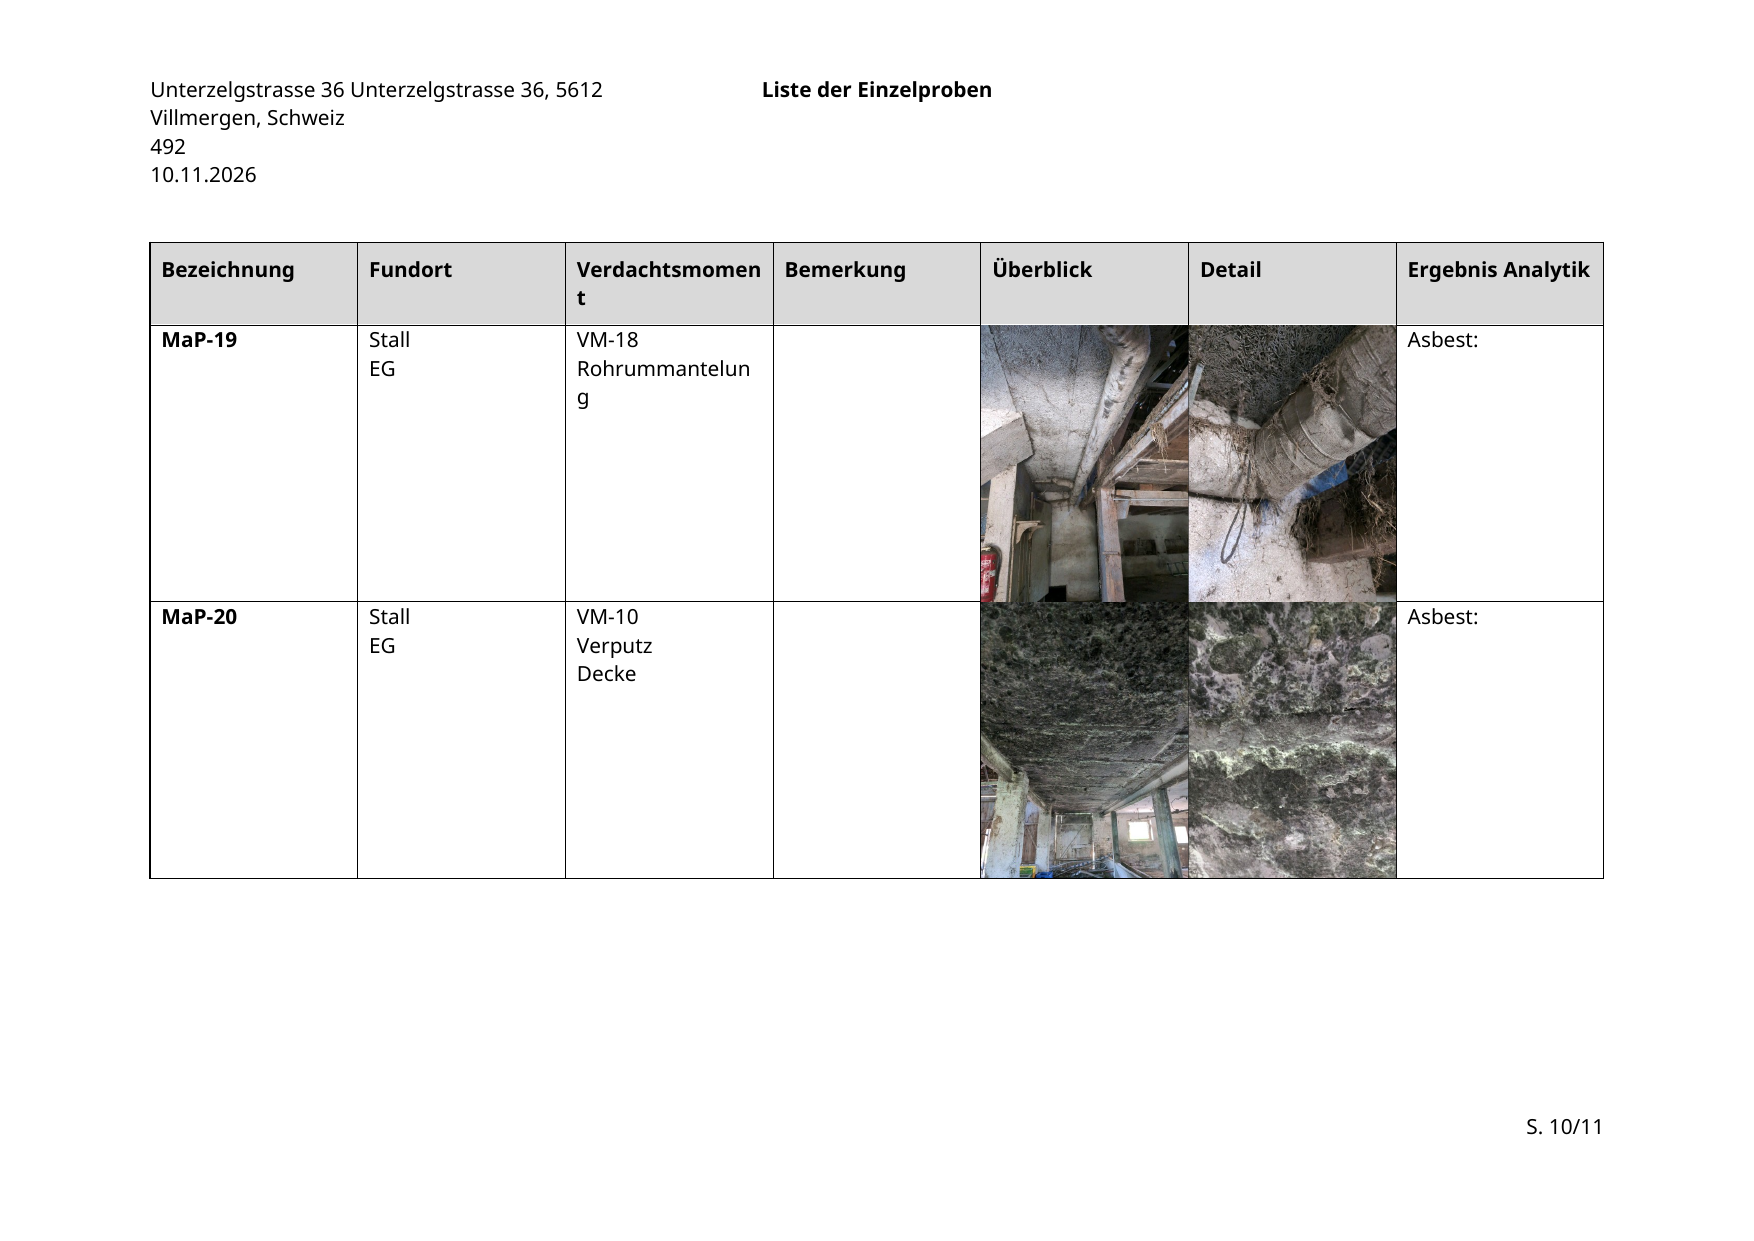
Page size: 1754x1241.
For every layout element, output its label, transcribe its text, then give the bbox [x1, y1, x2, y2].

table_header Detail [1189, 243, 1396, 324]
table_cell MaP-19 [151, 326, 357, 601]
table_cell Asbest: [1397, 602, 1603, 878]
picture [980, 325, 1397, 878]
table_header Überblick [981, 243, 1188, 324]
table_header Fundort [358, 243, 565, 324]
table_header Bezeichnung [151, 243, 357, 324]
table_header Verdachtsmoment [566, 243, 773, 324]
table_cell [774, 602, 980, 878]
table_cell VM-10 Verputz Decke [566, 602, 773, 878]
table_cell MaP-20 [151, 602, 357, 878]
table_cell Stall EG [358, 326, 565, 601]
table_cell VM-18 Rohrummantelung [566, 326, 773, 601]
table_cell [774, 326, 980, 601]
table_cell Asbest: [1397, 326, 1603, 601]
table_header Ergebnis Analytik [1397, 243, 1603, 324]
table_cell Stall EG [358, 602, 565, 878]
table_header Bemerkung [774, 243, 980, 324]
